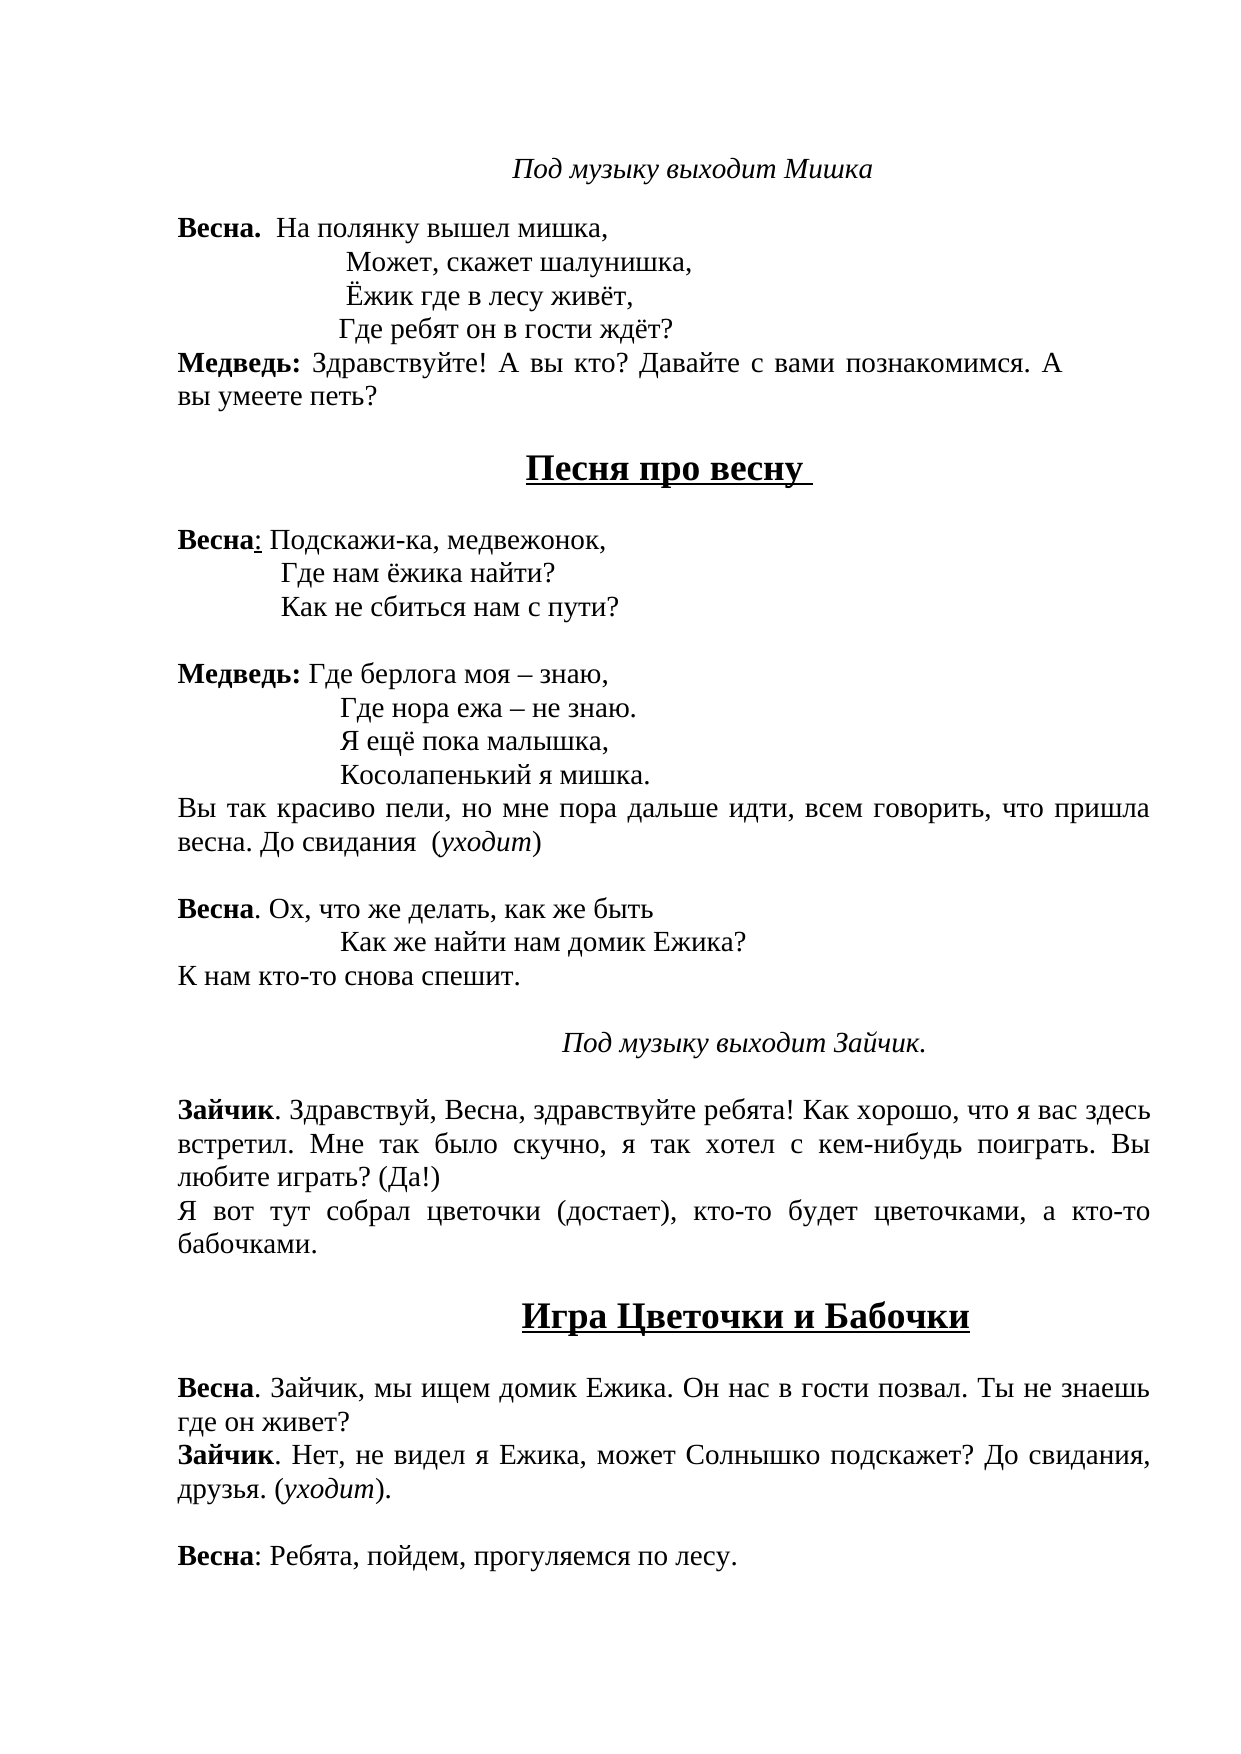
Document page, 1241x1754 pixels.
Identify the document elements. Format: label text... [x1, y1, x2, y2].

text Может, скажет шалунишка, [236, 244, 1152, 278]
text К нам кто-то снова спешит. [177, 958, 1152, 992]
text Медведь: Здравствуйте! А вы кто? Давайте с вами познакомимся. А вы умеете петь? [177, 345, 1063, 412]
text Зайчик. Нет, не видел я Ежика, может Солнышко подскажет? До свидания, друзья. (уходит). [177, 1437, 1152, 1504]
text Как не сбиться нам с пути? [177, 589, 1152, 623]
text Весна. Зайчик, мы ищем домик Ежика. Он нас в гости позвал. Ты не знаешь где он живет? [177, 1370, 1152, 1437]
text Весна: Ребята, пойдем, прогуляемся по лесу. [177, 1538, 1152, 1571]
text Игра Цветочки и Бабочки [177, 1293, 1152, 1337]
text Где нора ежа – не знаю. [177, 690, 1152, 723]
text Я вот тут собрал цветочки (достает), кто-то будет цветочками, а кто-то бабочками. [177, 1193, 1152, 1260]
text Под музыку выходит Зайчик. [177, 1025, 1152, 1059]
text Под музыку выходит Мишка [236, 152, 1152, 185]
text Косолапенький я мишка. [177, 757, 1152, 790]
text Где нам ёжика найти? [177, 556, 1152, 589]
text Весна: Подскажи-ка, медвежонок, [177, 522, 1152, 556]
text Песня про весну [177, 445, 1152, 488]
text Медведь: Где берлога моя – знаю, [177, 656, 1152, 690]
text Весна. На полянку вышел мишка, [177, 211, 1152, 244]
text Вы так красиво пели, но мне пора дальше идти, всем говорить, что пришла весна. До свидания (уходит) [177, 790, 1152, 857]
text Как же найти нам домик Ежика? [177, 924, 1152, 958]
text Где ребят он в гости ждёт? [236, 311, 1152, 345]
text Ёжик где в лесу живёт, [236, 278, 1152, 311]
text Весна. Ох, что же делать, как же быть [177, 891, 1152, 924]
text Зайчик. Здравствуй, Весна, здравствуйте ребята! Как хорошо, что я вас здесь встретил. Мне так было скучно, я так хотел с кем-нибудь поиграть. Вы любите играть? (Да!) [177, 1092, 1152, 1193]
text Я ещё пока малышка, [177, 723, 1152, 757]
